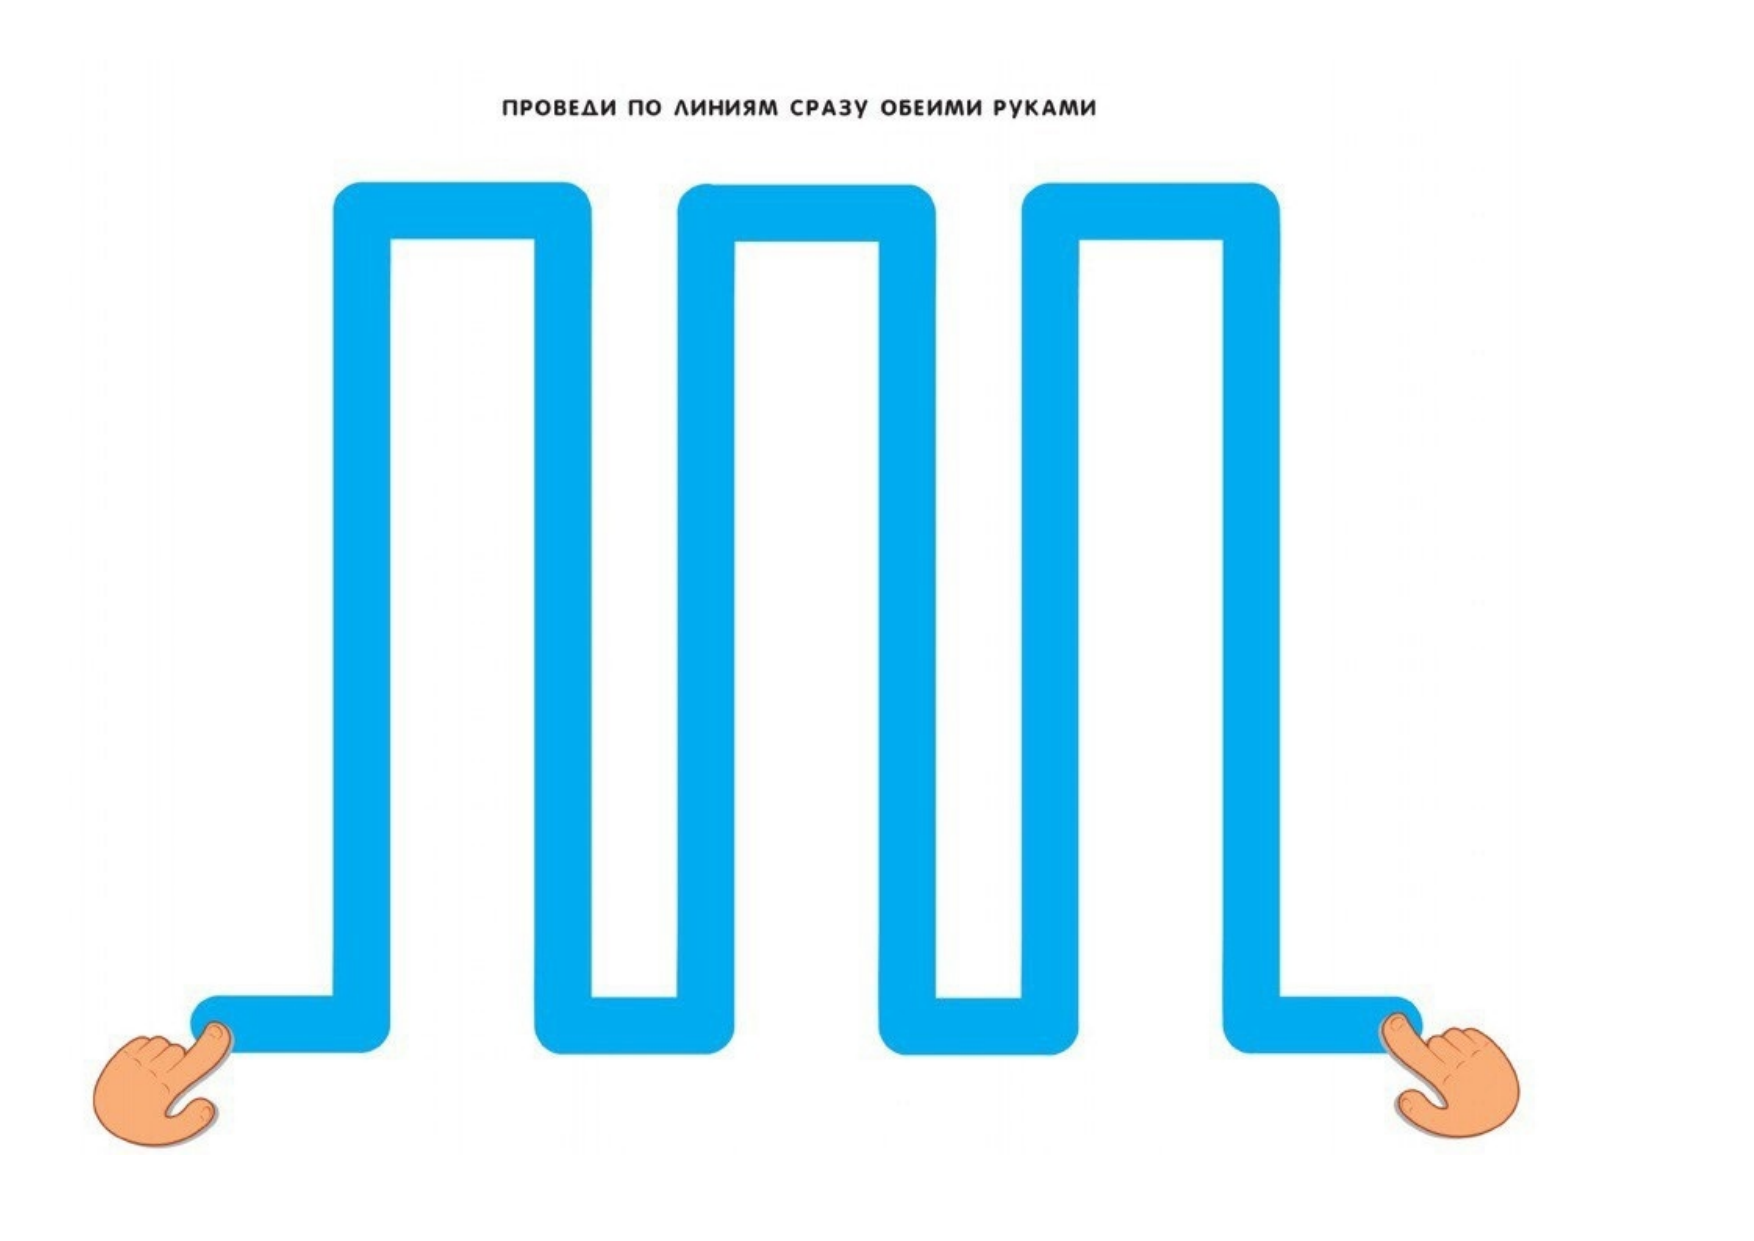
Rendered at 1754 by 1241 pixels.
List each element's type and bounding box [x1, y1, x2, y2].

picture [59, 59, 1559, 1155]
